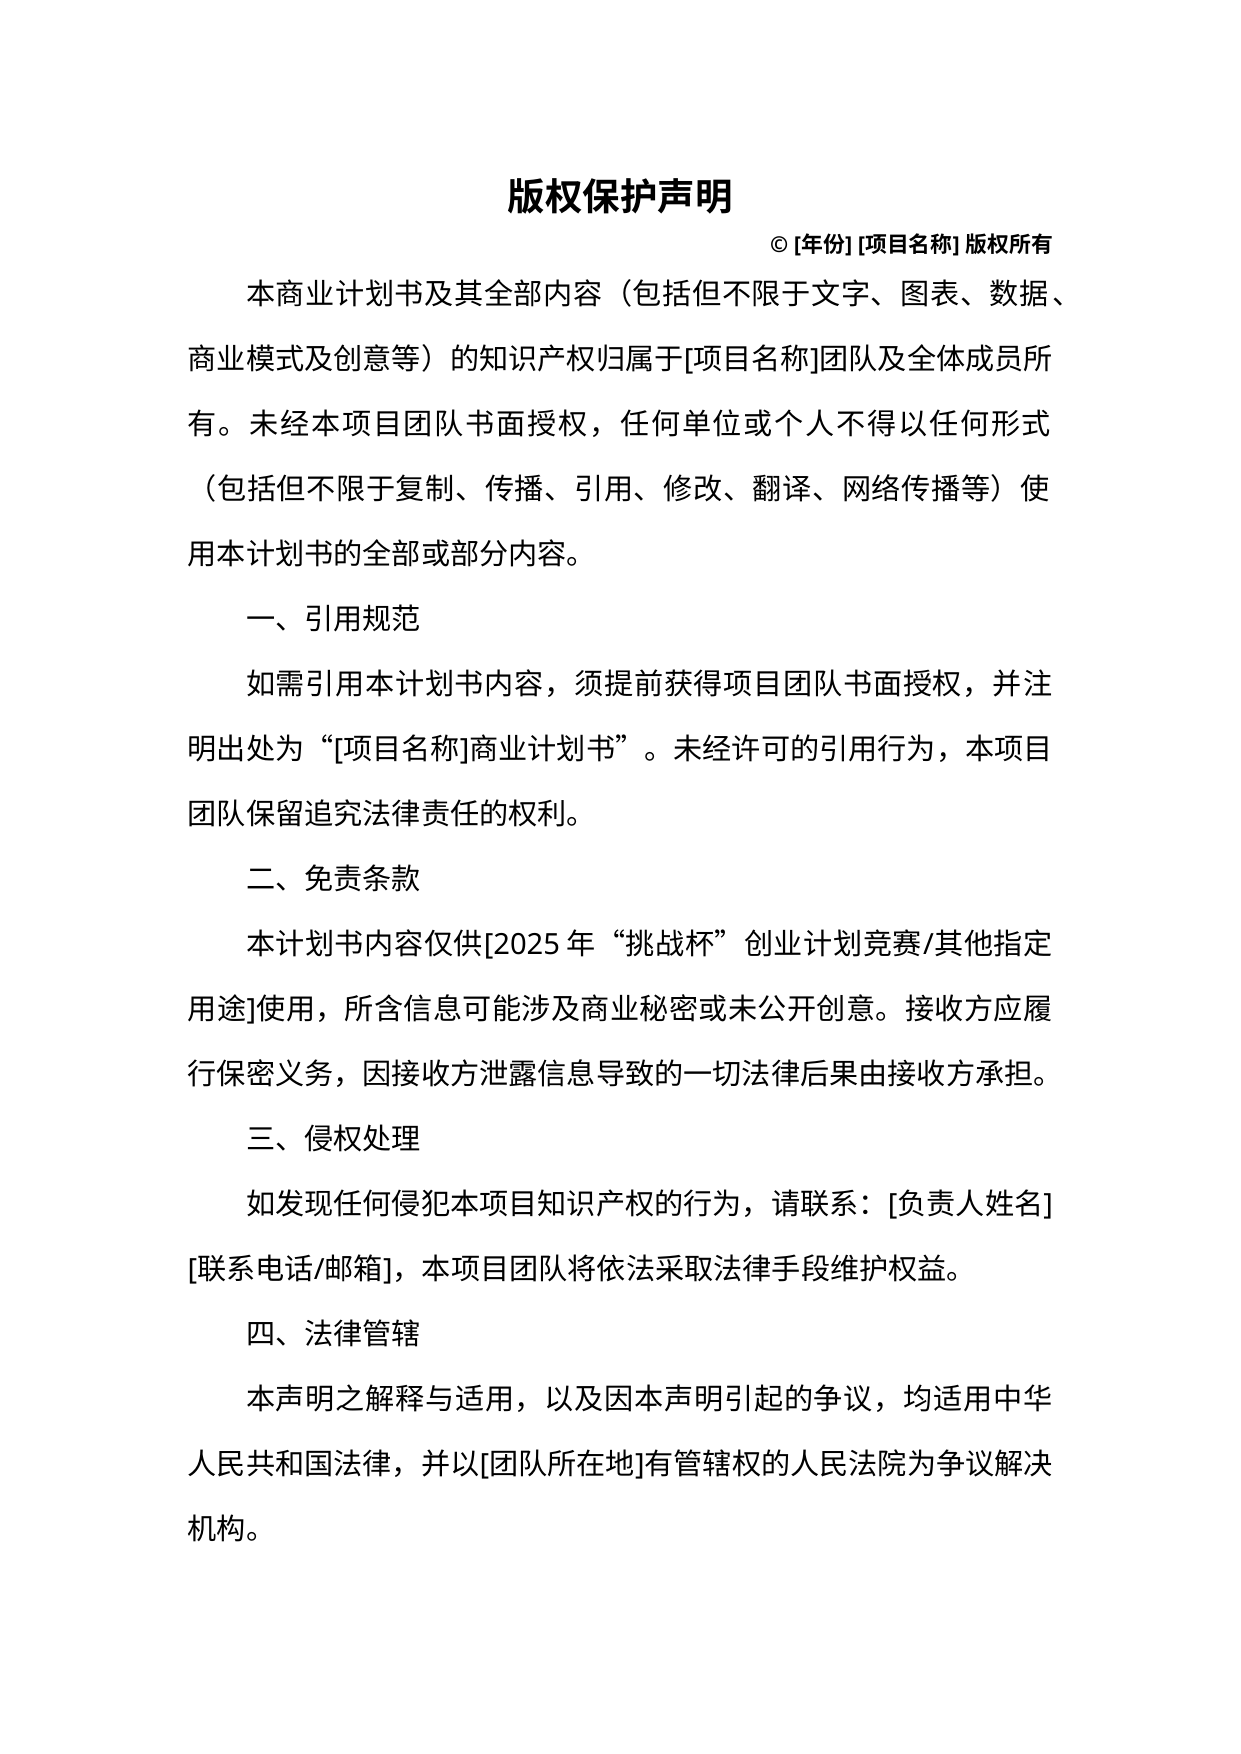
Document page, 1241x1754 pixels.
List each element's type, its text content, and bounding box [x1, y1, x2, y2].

text 一、引用规范 [187, 584, 1053, 649]
text 如发现任何侵犯本项目知识产权的行为，请联系：[负责人姓名] [联系电话/邮箱]，本项目团队将依法采取法律手段维护权益。 [187, 1169, 1053, 1299]
text 版权保护声明 [187, 162, 1053, 227]
text 四、法律管辖 [187, 1299, 1053, 1364]
text © [年份] [项目名称] 版权所有 [187, 227, 1053, 259]
text 本声明之解释与适用，以及因本声明引起的争议，均适用中华人民共和国法律，并以[团队所在地]有管辖权的人民法院为争议解决机构。 [187, 1364, 1053, 1559]
text 本商业计划书及其全部内容（包括但不限于文字、图表、数据、商业模式及创意等）的知识产权归属于[项目名称]团队及全体成员所有。未经本项目团队书面授权，任何单位或个人不得以任何形式（包括但不限于复制、传播、引用、修改、翻译、网络传播等）使用本计划书的全部或部分内容。 [187, 259, 1053, 584]
text 二、免责条款 [187, 844, 1053, 909]
text 三、侵权处理 [187, 1104, 1053, 1169]
text 本计划书内容仅供[2025年“挑战杯”创业计划竞赛/其他指定用途]使用，所含信息可能涉及商业秘密或未公开创意。接收方应履行保密义务，因接收方泄露信息导致的一切法律后果由接收方承担。 [187, 909, 1053, 1104]
text 如需引用本计划书内容，须提前获得项目团队书面授权，并注明出处为“[项目名称]商业计划书”。未经许可的引用行为，本项目团队保留追究法律责任的权利。 [187, 649, 1053, 844]
